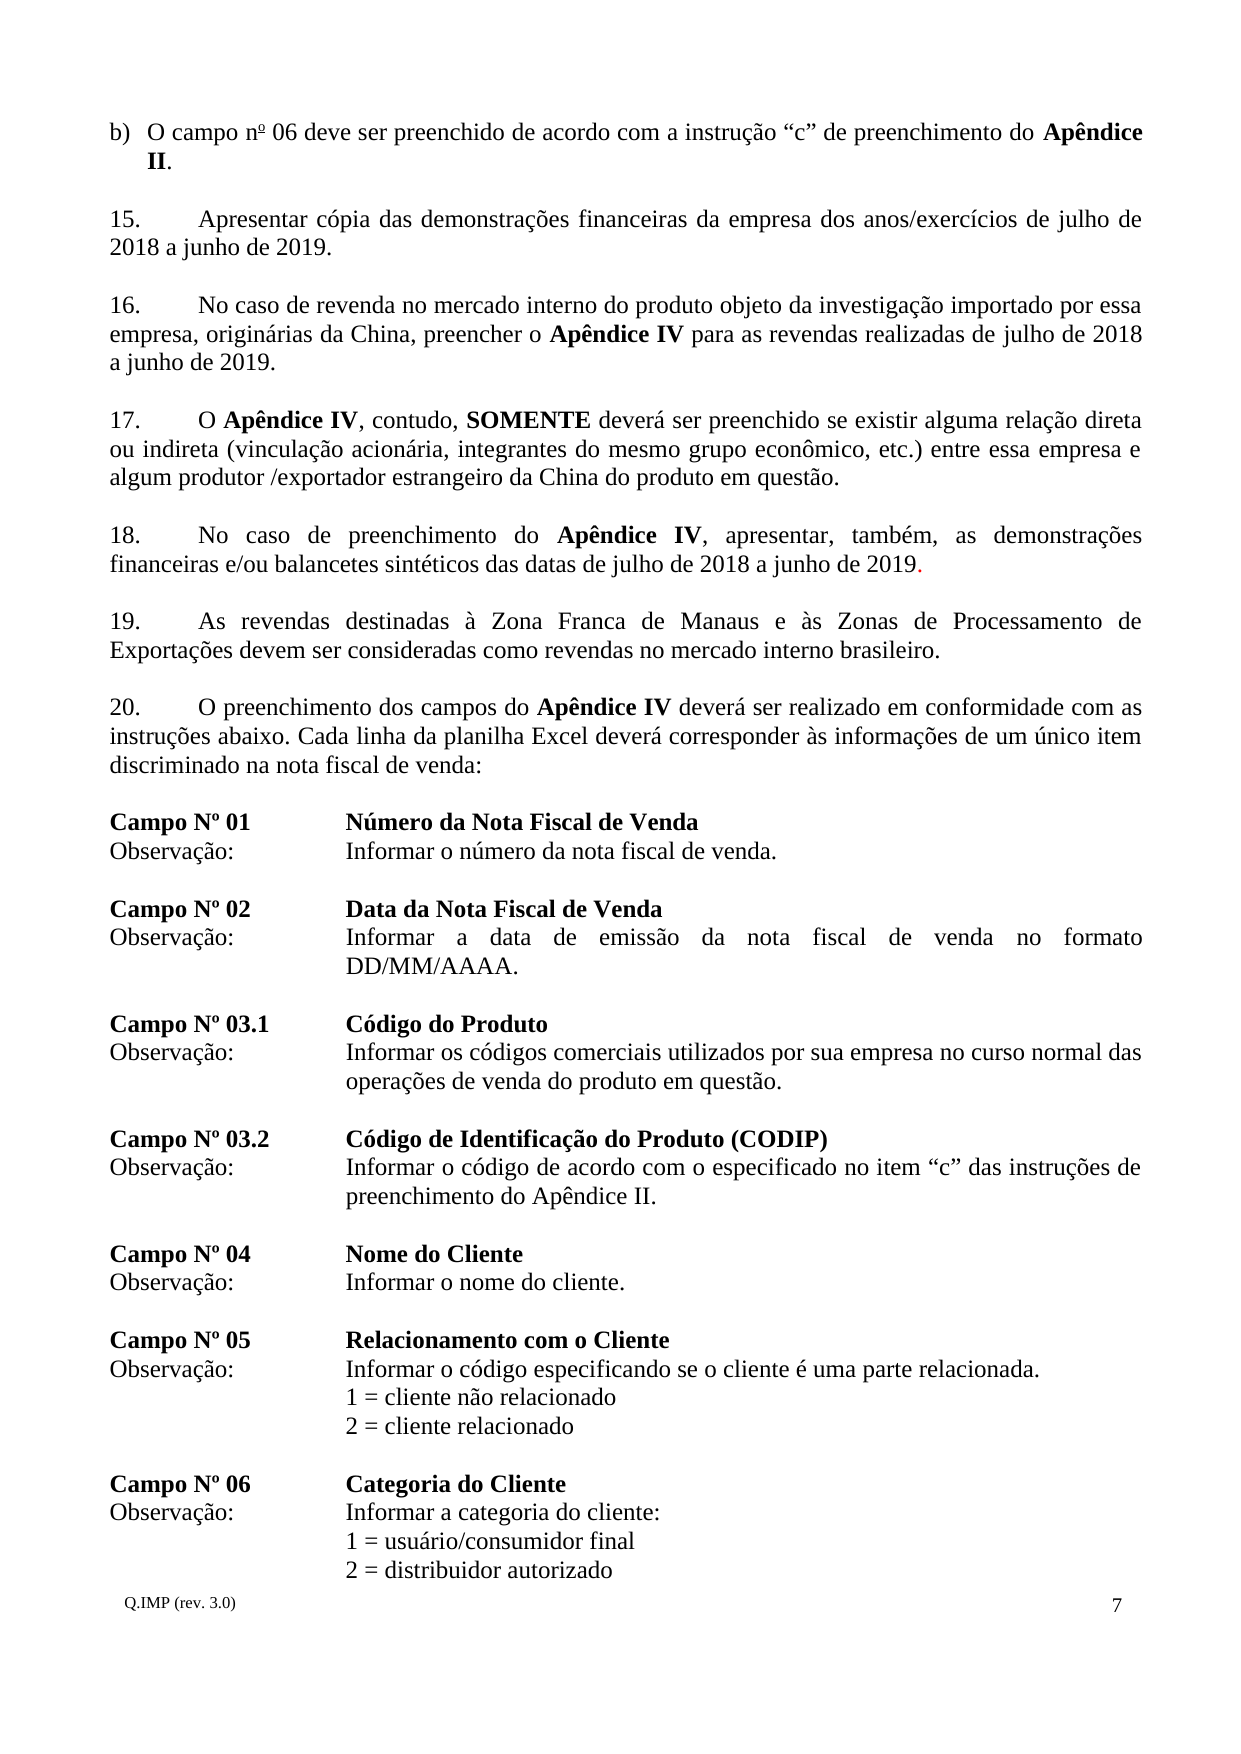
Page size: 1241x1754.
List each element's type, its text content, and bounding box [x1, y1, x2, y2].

text 1 = usuário/consumidor final [109, 1526, 1143, 1555]
text 20. O preenchimento dos campos do Apêndice IV deverá ser realizado em conformidade com as instruções abaixo. Cada linha da planilha Excel deverá corresponder às informações de um único item discriminado na nota fiscal de venda: [109, 692, 1143, 779]
text Observação: Informar o código de acordo com o especificado no item “c” das instruções de preenchimento do Apêndice II. [109, 1152, 1143, 1210]
text Campo Nº 03.2 Código de Identificação do Produto (CODIP) [109, 1124, 1143, 1152]
text Observação: Informar o número da nota fiscal de venda. [109, 836, 1143, 865]
text 18. No caso de preenchimento do Apêndice IV, apresentar, também, as demonstrações financeiras e/ou balancetes sintéticos das datas de julho de 2018 a junho de 2019. [109, 520, 1143, 577]
text Campo Nº 05 Relacionamento com o Cliente [109, 1325, 1143, 1354]
text Campo Nº 03.1 Código do Produto [109, 1009, 1143, 1037]
text 2 = cliente relacionado [109, 1411, 1143, 1440]
text Observação: Informar os códigos comerciais utilizados por sua empresa no curso normal das operações de venda do produto em questão. [109, 1037, 1143, 1095]
text Campo Nº 01 Número da Nota Fiscal de Venda [109, 807, 1143, 836]
text 17. O Apêndice IV, contudo, SOMENTE deverá ser preenchido se existir alguma relação direta ou indireta (vinculação acionária, integrantes do mesmo grupo econômico, etc.) entre essa empresa e algum produtor /exportador estrangeiro da China do produto em questão. [109, 405, 1143, 491]
text Campo Nº 06 Categoria do Cliente [109, 1469, 1143, 1497]
text 1 = cliente não relacionado [109, 1382, 1143, 1411]
text 15. Apresentar cópia das demonstrações financeiras da empresa dos anos/exercícios de julho de 2018 a junho de 2019. [109, 204, 1143, 261]
text 16. No caso de revenda no mercado interno do produto objeto da investigação importado por essa empresa, originárias da China, preencher o Apêndice IV para as revendas realizadas de julho de 2018 a junho de 2019. [109, 290, 1143, 376]
text Observação: Informar o nome do cliente. [109, 1267, 1143, 1296]
text Observação: Informar o código especificando se o cliente é uma parte relacionada. [109, 1354, 1143, 1382]
text Campo Nº 02 Data da Nota Fiscal de Venda [109, 894, 1143, 922]
text 2 = distribuidor autorizado [109, 1555, 1143, 1584]
text 19. As revendas destinadas à Zona Franca de Manaus e às Zonas de Processamento de Exportações devem ser consideradas como revendas no mercado interno brasileiro. [109, 606, 1143, 664]
text Observação: Informar a categoria do cliente: [109, 1497, 1143, 1526]
list O campo no 06 deve ser preenchido de acordo com a instrução “c” de preenchimento do Apêndice II. [109, 117, 1143, 175]
text Campo Nº 04 Nome do Cliente [109, 1239, 1143, 1267]
text Observação: Informar a data de emissão da nota fiscal de venda no formato DD/MM/AAAA. [109, 922, 1143, 980]
